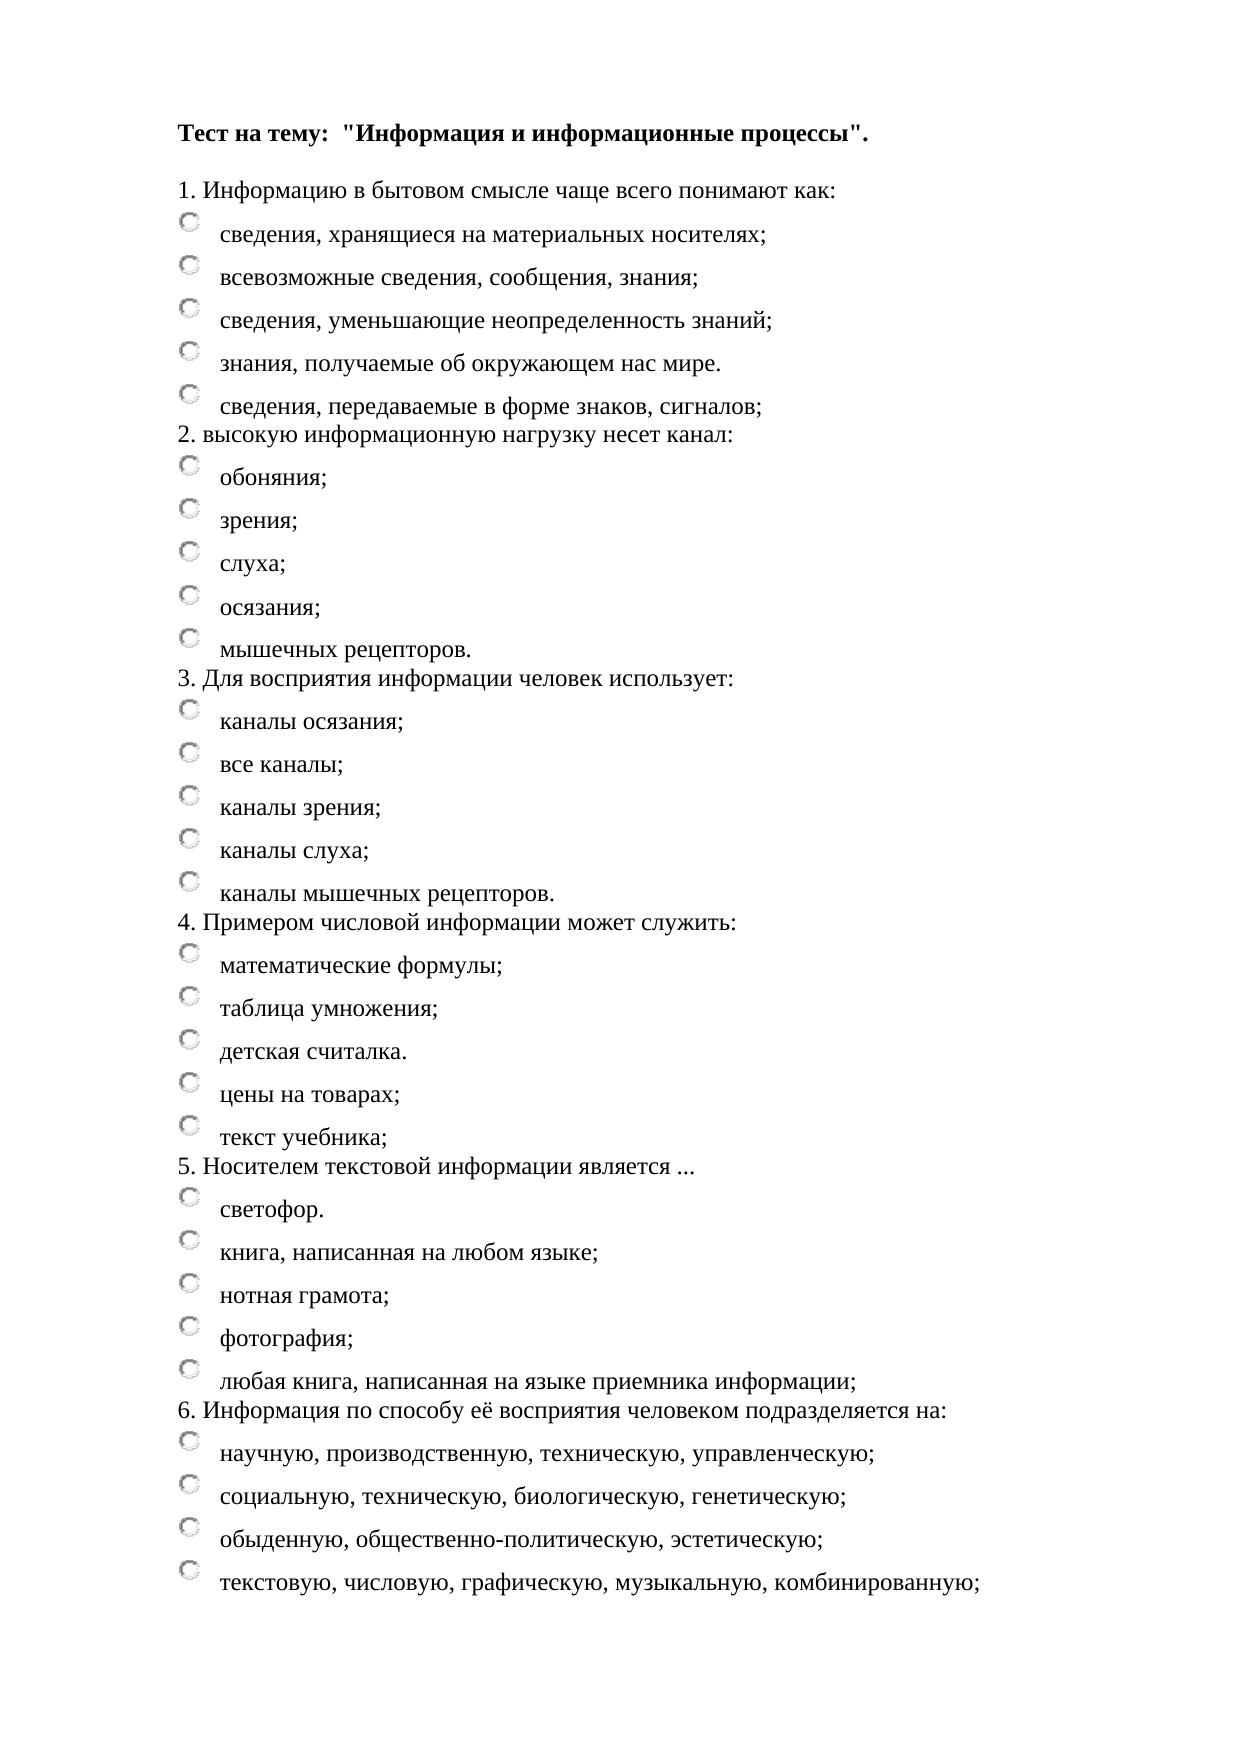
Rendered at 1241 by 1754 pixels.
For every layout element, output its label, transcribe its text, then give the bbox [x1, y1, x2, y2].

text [177, 1553, 1152, 1596]
text таблица умножения; [177, 979, 1152, 1022]
text светофор. [177, 1180, 1152, 1223]
text любая книга, написанная на языке приемника информации; [177, 1352, 1152, 1395]
text детская считалка. [177, 1022, 1152, 1065]
text математические формулы; [177, 936, 1152, 979]
text всевозможные сведения, сообщения, знания; [177, 247, 1152, 290]
text книга, написанная на любом языке; [177, 1223, 1152, 1266]
text нотная грамота; [177, 1266, 1152, 1309]
text зрения; [177, 491, 1152, 534]
text цены на товарах; [177, 1065, 1152, 1108]
text мышечных рецепторов. [177, 620, 1152, 663]
text текст учебника; [177, 1108, 1152, 1151]
text 2. высокую информационную нагрузку несет канал: [177, 419, 1152, 448]
text каналы осязания; [177, 692, 1152, 735]
text 3. Для восприятия информации человек использует: [177, 663, 1152, 692]
text каналы слуха; [177, 821, 1152, 864]
text 5. Носителем текстовой информации является ... [177, 1151, 1152, 1180]
text знания, получаемые об окружающем нас мире. [177, 333, 1152, 376]
text все каналы; [177, 735, 1152, 778]
text научную, производственную, техническую, управленческую; [177, 1424, 1152, 1467]
text каналы мышечных рецепторов. [177, 864, 1152, 907]
text осязания; [177, 577, 1152, 620]
text обыденную, общественно-политическую, эстетическую; [177, 1510, 1152, 1553]
text фотография; [177, 1309, 1152, 1352]
text слуха; [177, 534, 1152, 577]
text 4. Примером числовой информации может служить: [177, 907, 1152, 936]
text 6. Информация по способу её восприятия человеком подразделяется на: [177, 1395, 1152, 1424]
text социальную, техническую, биологическую, генетическую; [177, 1467, 1152, 1510]
text обоняния; [177, 448, 1152, 491]
text Тест на тему: "Информация и информационные процессы". [177, 118, 1152, 147]
text сведения, передаваемые в форме знаков, сигналов; [177, 376, 1152, 419]
text 1. Информацию в бытовом смысле чаще всего понимают как: [177, 176, 1152, 204]
text сведения, хранящиеся на материальных носителях; [177, 204, 1152, 247]
text сведения, уменьшающие неопределенность знаний; [177, 290, 1152, 333]
text каналы зрения; [177, 778, 1152, 821]
